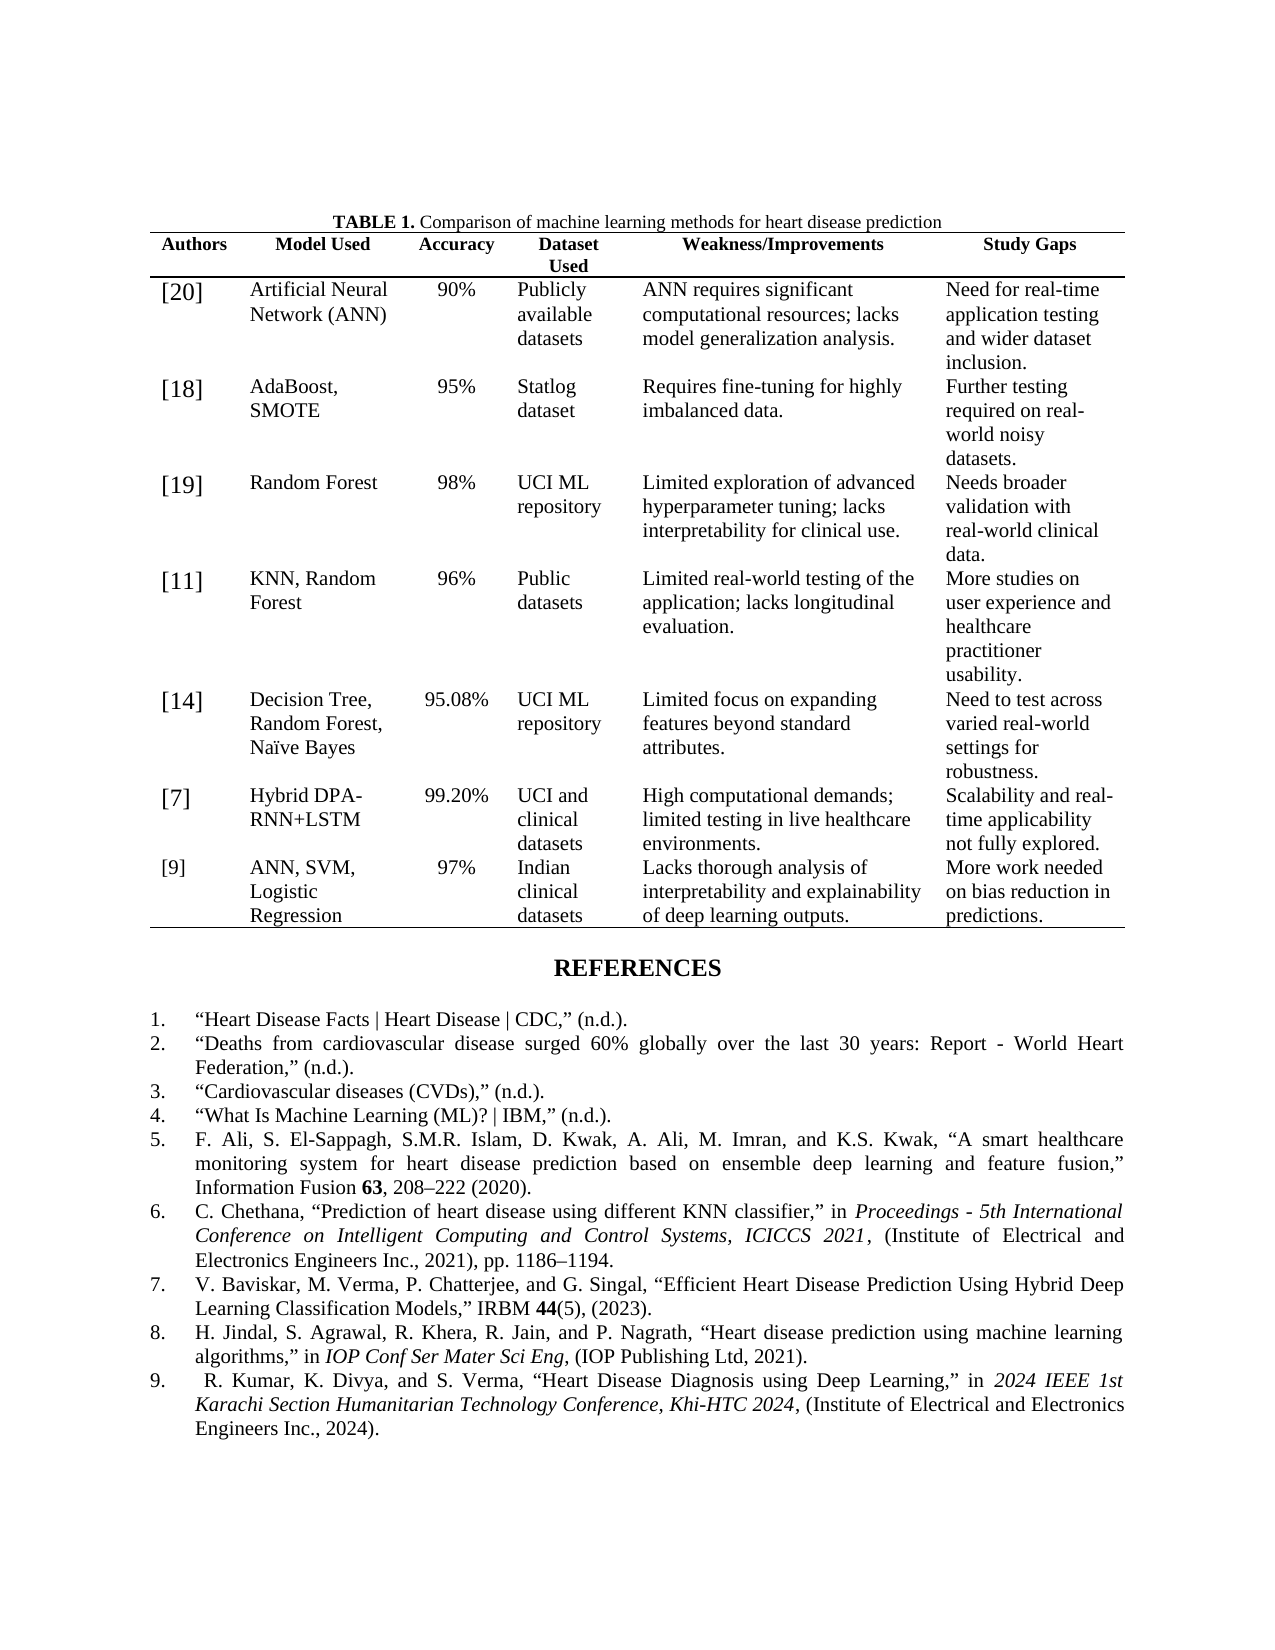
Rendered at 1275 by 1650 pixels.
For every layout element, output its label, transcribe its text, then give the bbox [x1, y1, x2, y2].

table_cell 95% [407, 374, 506, 470]
list “Heart Disease Facts | Heart Disease | CDC,” (n.d.). [150, 1007, 1125, 1031]
list R. Kumar, K. Divya, and S. Verma, “Heart Disease Diagnosis using Deep Learning,” in 2024 IEEE 1st Karachi Section Humanitarian Technology Conference, Khi-HTC 2024, (Institute of Electrical and Electronics Engineers Inc., 2024). [150, 1368, 1125, 1440]
table_cell Lacks thorough analysis of interpretability and explainability of deep learning outputs. [631, 855, 934, 927]
table_cell Limited real-world testing of the application; lacks longitudinal evaluation. [631, 566, 934, 686]
table_cell Indian clinical datasets [506, 855, 631, 927]
table_cell Authors [150, 233, 238, 276]
list F. Ali, S. El-Sappagh, S.M.R. Islam, D. Kwak, A. Ali, M. Imran, and K.S. Kwak, “A smart healthcare monitoring system for heart disease prediction based on ensemble deep learning and feature fusion,” Information Fusion 63, 208–222 (2020). [150, 1127, 1125, 1199]
table_cell High computational demands; limited testing in live healthcare environments. [631, 783, 934, 855]
table_cell 90% [407, 278, 506, 374]
list H. Jindal, S. Agrawal, R. Khera, R. Jain, and P. Nagrath, “Heart disease prediction using machine learning algorithms,” in IOP Conf Ser Mater Sci Eng, (IOP Publishing Ltd, 2021). [150, 1320, 1125, 1368]
list C. Chethana, “Prediction of heart disease using different KNN classifier,” in Proceedings - 5th International Conference on Intelligent Computing and Control Systems, ICICCS 2021, (Institute of Electrical and Electronics Engineers Inc., 2021), pp. 1186–1194. [150, 1199, 1125, 1272]
table_cell ANN, SVM, Logistic Regression [238, 855, 407, 927]
table_cell Public datasets [506, 566, 631, 686]
table_cell Need to test across varied real-world settings for robustness. [934, 686, 1125, 783]
table_cell 96% [407, 566, 506, 686]
list “What Is Machine Learning (ML)? | IBM,” (n.d.). [150, 1103, 1125, 1127]
table_cell Artificial Neural Network (ANN) [238, 278, 407, 374]
table_cell 98% [407, 470, 506, 566]
list V. Baviskar, M. Verma, P. Chatterjee, and G. Singal, “Efficient Heart Disease Prediction Using Hybrid Deep Learning Classification Models,” IRBM 44(5), (2023). [150, 1272, 1125, 1320]
table_cell 99.20% [407, 783, 506, 855]
table_cell Decision Tree, Random Forest, Naïve Bayes [238, 686, 407, 783]
table_cell ] [150, 855, 238, 927]
table_cell Scalability and real-time applicability not fully explored. [934, 783, 1125, 855]
table_cell Requires fine-tuning for highly imbalanced data. [631, 374, 934, 470]
table_cell Hybrid DPA-RNN+LSTM [238, 783, 407, 855]
table_cell [150, 783, 238, 855]
table_cell UCI ML repository [506, 470, 631, 566]
table_cell Dataset Used [506, 233, 631, 276]
list “Deaths from cardiovascular disease surged 60% globally over the last 30 years: Report - World Heart Federation,” (n.d.). [150, 1031, 1125, 1079]
table_cell Statlog dataset [506, 374, 631, 470]
table_cell UCI and clinical datasets [506, 783, 631, 855]
table_cell Publicly available datasets [506, 278, 631, 374]
subtitle REFERENCES [150, 953, 1125, 982]
table_cell 97% [407, 855, 506, 927]
table_cell AdaBoost, SMOTE [238, 374, 407, 470]
table_cell UCI ML repository [506, 686, 631, 783]
table_cell Needs broader validation with real-world clinical data. [934, 470, 1125, 566]
table_cell [150, 374, 238, 470]
table_cell 95.08% [407, 686, 506, 783]
table_cell [150, 566, 238, 686]
table_header TABLE 1. Comparison of machine learning methods for heart disease prediction [150, 198, 1125, 232]
table_cell More studies on user experience and healthcare practitioner usability. [934, 566, 1125, 686]
table_cell Model Used [238, 233, 407, 276]
table_cell Random Forest [238, 470, 407, 566]
table_cell [150, 278, 238, 374]
table_cell Limited focus on expanding features beyond standard attributes. [631, 686, 934, 783]
table_cell Need for real-time application testing and wider dataset inclusion. [934, 278, 1125, 374]
table_cell Limited exploration of advanced hyperparameter tuning; lacks interpretability for clinical use. [631, 470, 934, 566]
table_cell KNN, Random Forest [238, 566, 407, 686]
list “Cardiovascular diseases (CVDs),” (n.d.). [150, 1079, 1125, 1103]
table_cell Weakness/Improvements [631, 233, 934, 276]
table_cell Study Gaps [934, 233, 1125, 276]
table_cell [150, 686, 238, 783]
table_cell Further testing required on real-world noisy datasets. [934, 374, 1125, 470]
table_cell More work needed on bias reduction in predictions. [934, 855, 1125, 927]
table_cell ANN requires significant computational resources; lacks model generalization analysis. [631, 278, 934, 374]
table_cell Accuracy [407, 233, 506, 276]
